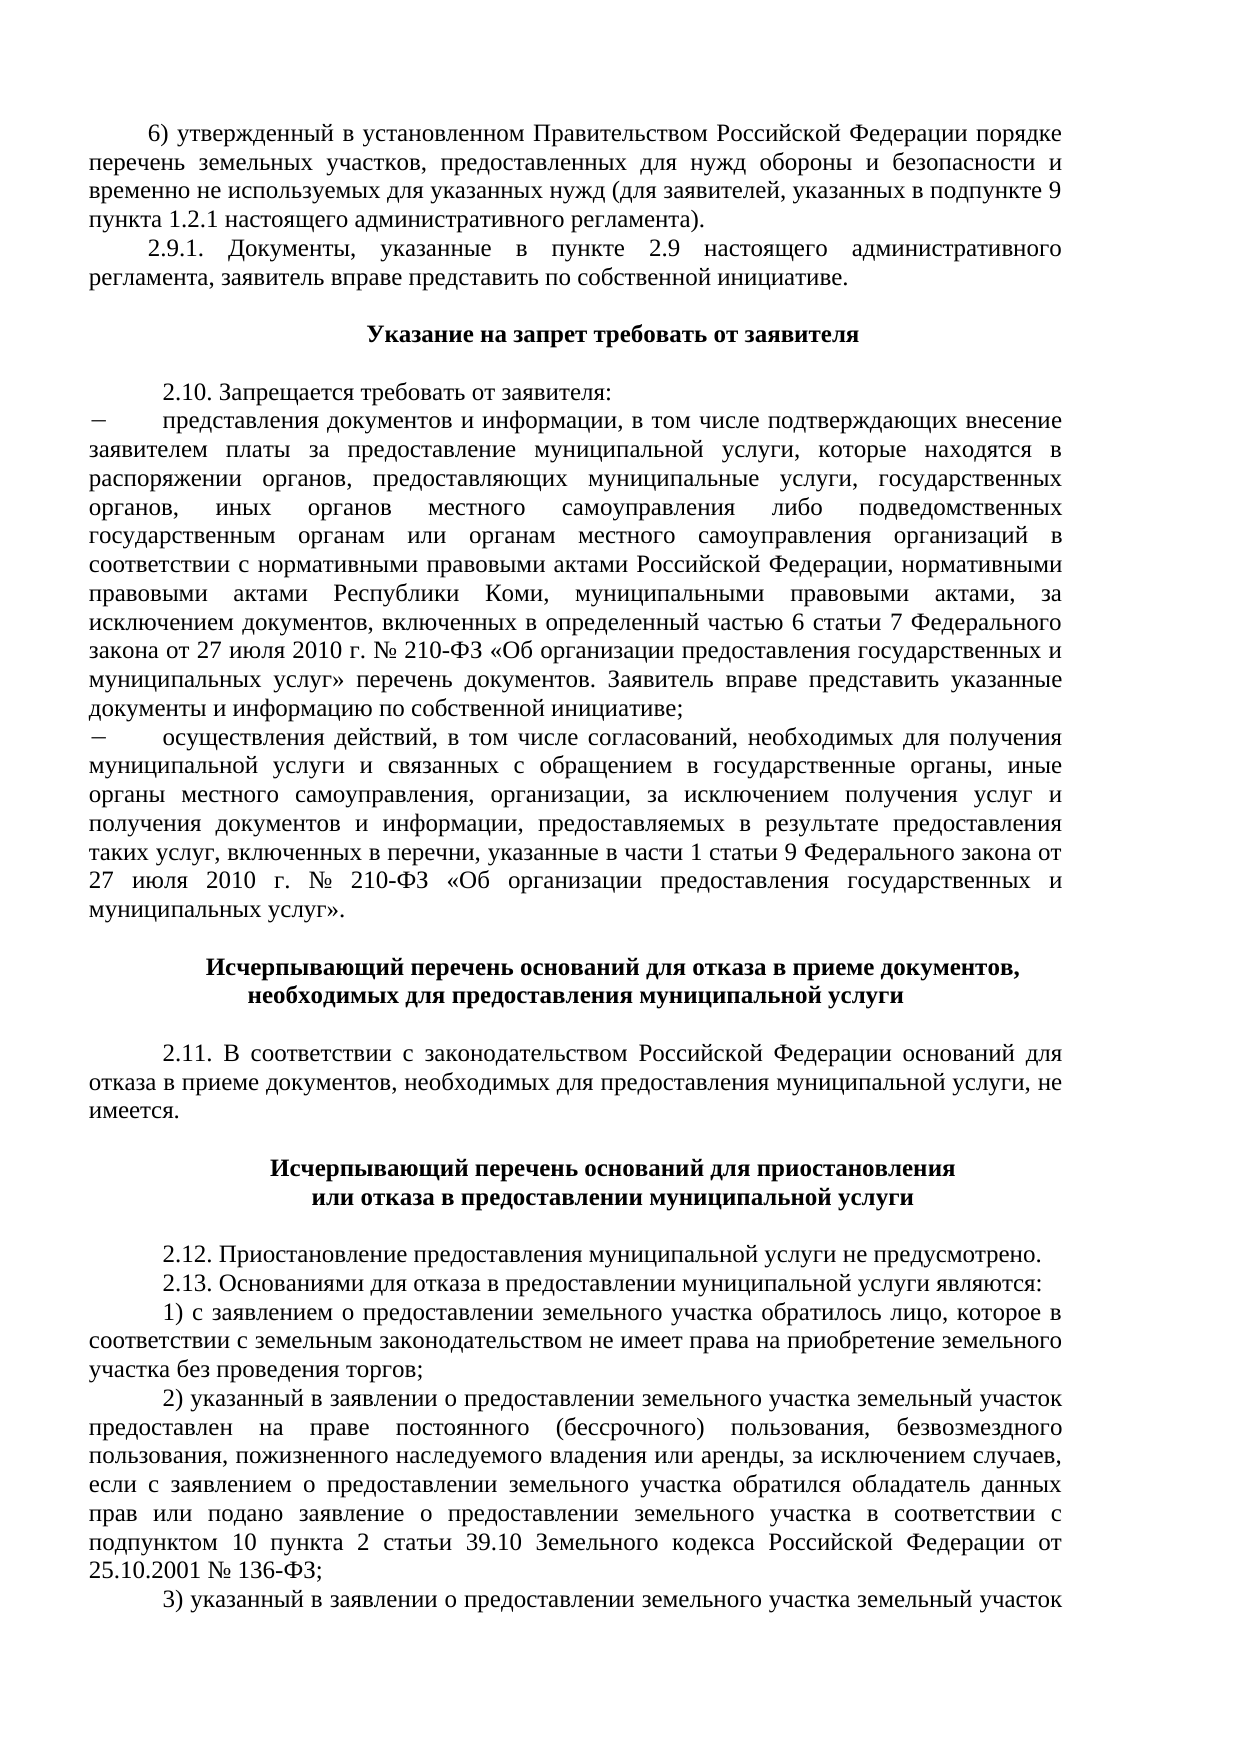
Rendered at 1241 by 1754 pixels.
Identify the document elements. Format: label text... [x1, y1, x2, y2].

text 2.12. Приостановление предоставления муниципальной услуги не предусмотрено. [89, 1239, 1063, 1268]
text Исчерпывающий перечень оснований для приостановления [89, 1153, 1063, 1182]
text 2) указанный в заявлении о предоставлении земельного участка земельный участок предоставлен на праве постоянного (бессрочного) пользования, безвозмездного пользования, пожизненного наследуемого владения или аренды, за исключением случаев, если с заявлением о предоставлении земельного участка обратился обладатель данных прав или подано заявление о предоставлении земельного участка в соответствии с подпунктом 10 пункта 2 статьи 39.10 Земельного кодекса Российской Федерации от 25.10.2001 № 136-ФЗ; [89, 1383, 1063, 1584]
text 2.11. В соответствии с законодательством Российской Федерации оснований для отказа в приеме документов, необходимых для предоставления муниципальной услуги, не имеется. [89, 1038, 1063, 1124]
list представления документов и информации, в том числе подтверждающих внесение заявителем платы за предоставление муниципальной услуги, которые находятся в распоряжении органов, предоставляющих муниципальные услуги, государственных органов, иных органов местного самоуправления либо подведомственных государственным органам или органам местного самоуправления организаций в соответствии с нормативными правовыми актами Российской Федерации, нормативными правовыми актами Республики Коми, муниципальными правовыми актами, за исключением документов, включенных в определенный частью 6 статьи 7 Федерального закона от 27 июля 2010 г. № 210-ФЗ «Об организации предоставления государственных и муниципальных услуг» перечень документов. Заявитель вправе представить указанные документы и информацию по собственной инициативе; [89, 406, 1063, 722]
text Указание на запрет требовать от заявителя [89, 319, 1063, 348]
text 2.9.1. Документы, указанные в пункте 2.9 настоящего административного регламента, заявитель вправе представить по собственной инициативе. [89, 233, 1063, 291]
text или отказа в предоставлении муниципальной услуги [89, 1182, 1063, 1211]
text 6) утвержденный в установленном Правительством Российской Федерации порядке перечень земельных участков, предоставленных для нужд обороны и безопасности и временно не используемых для указанных нужд (для заявителей, указанных в подпункте 9 пункта 1.2.1 настоящего административного регламента). [89, 118, 1063, 233]
text 1) с заявлением о предоставлении земельного участка обратилось лицо, которое в соответствии с земельным законодательством не имеет права на приобретение земельного участка без проведения торгов; [89, 1297, 1063, 1383]
text Исчерпывающий перечень оснований для отказа в приеме документов, необходимых для предоставления муниципальной услуги [89, 952, 1063, 1009]
text 2.10. Запрещается требовать от заявителя: [89, 377, 1063, 406]
text 2.13. Основаниями для отказа в предоставлении муниципальной услуги являются: [89, 1268, 1063, 1297]
list осуществления действий, в том числе согласований, необходимых для получения муниципальной услуги и связанных с обращением в государственные органы, иные органы местного самоуправления, организации, за исключением получения услуг и получения документов и информации, предоставляемых в результате предоставления таких услуг, включенных в перечни, указанные в части 1 статьи 9 Федерального закона от 27 июля 2010 г. № 210-ФЗ «Об организации предоставления государственных и муниципальных услуг». [89, 722, 1063, 923]
